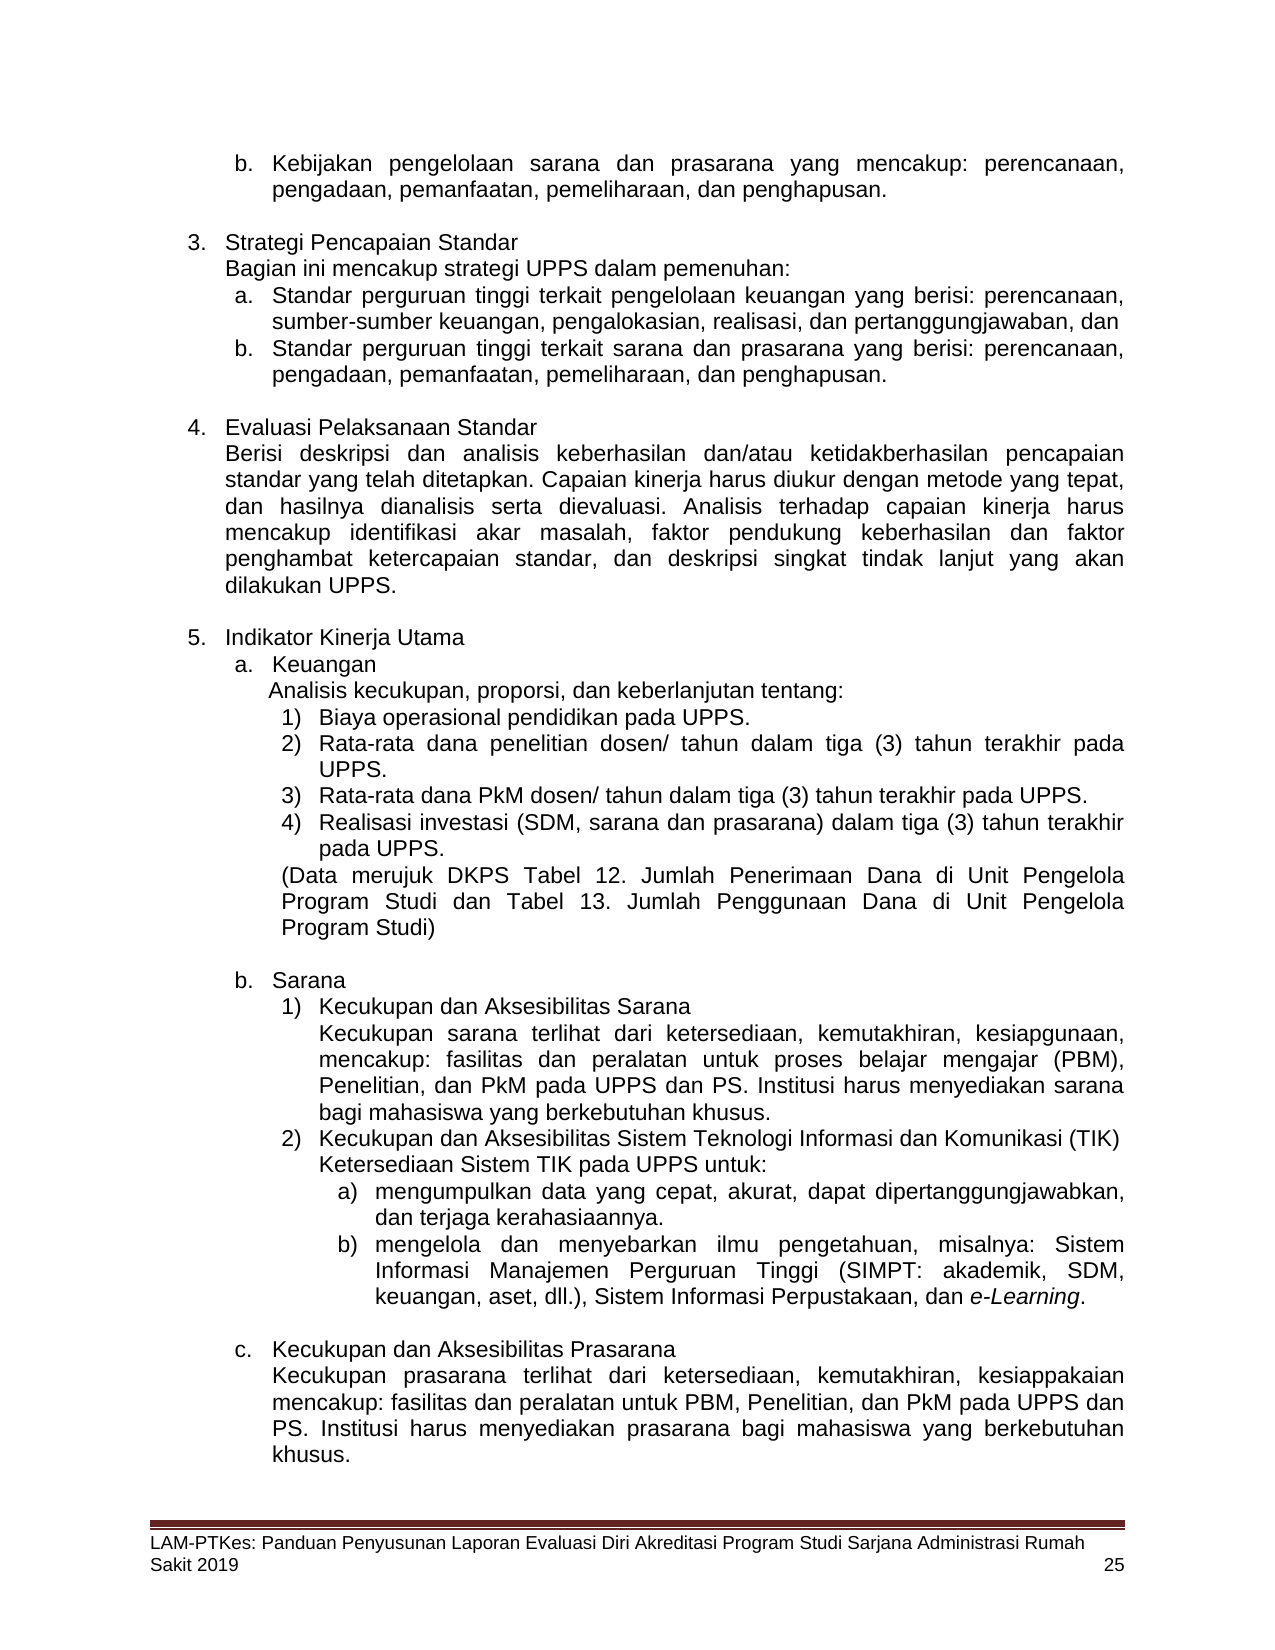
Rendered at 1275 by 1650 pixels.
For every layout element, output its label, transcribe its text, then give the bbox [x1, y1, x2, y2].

list mengelola dan menyebarkan ilmu pengetahuan, misalnya: Sistem Informasi Manajemen Perguruan Tinggi (SIMPT: akademik, SDM, keuangan, aset, dll.), Sistem Informasi Perpustakaan, dan e-Learning. [337, 1231, 1125, 1309]
list Kecukupan dan Aksesibilitas Sistem Teknologi Informasi dan Komunikasi (TIK) [281, 1125, 1125, 1151]
list Biaya operasional pendidikan pada UPPS. [281, 703, 1125, 730]
text Ketersediaan Sistem TIK pada UPPS untuk: [319, 1151, 1125, 1178]
list Rata-rata dana penelitian dosen/ tahun dalam tiga (3) tahun terakhir pada UPPS. [281, 730, 1125, 782]
list Sarana [234, 967, 1125, 993]
text Berisi deskripsi dan analisis keberhasilan dan/atau ketidakberhasilan pencapaian standar yang telah ditetapkan. Capaian kinerja harus diukur dengan metode yang tepat, dan hasilnya dianalisis serta dievaluasi. Analisis terhadap capaian kinerja harus mencakup identifikasi akar masalah, faktor pendukung keberhasilan dan faktor penghambat ketercapaian standar, dan deskripsi singkat tindak lanjut yang akan dilakukan UPPS. [225, 440, 1125, 598]
text Kecukupan sarana terlihat dari ketersediaan, kemutakhiran, kesiapgunaan, mencakup: fasilitas dan peralatan untuk proses belajar mengajar (PBM), Penelitian, dan PkM pada UPPS dan PS. Institusi harus menyediakan sarana bagi mahasiswa yang berkebutuhan khusus. [319, 1020, 1125, 1125]
list Indikator Kinerja Utama [187, 624, 1125, 651]
list Keuangan [234, 651, 1125, 677]
list Kebijakan pengelolaan sarana dan prasarana yang mencakup: perencanaan, pengadaan, pemanfaatan, pemeliharaan, dan penghapusan. [234, 150, 1125, 203]
text Analisis kecukupan, proporsi, dan keberlanjutan tentang: [268, 677, 1125, 703]
list Kecukupan dan Aksesibilitas Prasarana [234, 1336, 1125, 1362]
list Standar perguruan tinggi terkait sarana dan prasarana yang berisi: perencanaan, pengadaan, pemanfaatan, pemeliharaan, dan penghapusan. [234, 334, 1125, 387]
text Kecukupan prasarana terlihat dari ketersediaan, kemutakhiran, kesiappakaian mencakup: fasilitas dan peralatan untuk PBM, Penelitian, dan PkM pada UPPS dan PS. Institusi harus menyediakan prasarana bagi mahasiswa yang berkebutuhan khusus. [272, 1362, 1125, 1468]
list Evaluasi Pelaksanaan Standar [187, 413, 1125, 440]
list mengumpulkan data yang cepat, akurat, dapat dipertanggungjawabkan, dan terjaga kerahasiaannya. [337, 1178, 1125, 1231]
list Realisasi investasi (SDM, sarana dan prasarana) dalam tiga (3) tahun terakhir pada UPPS. [281, 809, 1125, 862]
list Rata-rata dana PkM dosen/ tahun dalam tiga (3) tahun terakhir pada UPPS. [281, 782, 1125, 809]
text (Data merujuk DKPS Tabel 12. Jumlah Penerimaan Dana di Unit Pengelola Program Studi dan Tabel 13. Jumlah Penggunaan Dana di Unit Pengelola Program Studi) [281, 862, 1125, 941]
text Bagian ini mencakup strategi UPPS dalam pemenuhan: [225, 255, 1125, 282]
list Strategi Pencapaian Standar [187, 229, 1125, 255]
list Kecukupan dan Aksesibilitas Sarana [281, 993, 1125, 1020]
list Standar perguruan tinggi terkait pengelolaan keuangan yang berisi: perencanaan, sumber-sumber keuangan, pengalokasian, realisasi, dan pertanggungjawaban, dan [234, 282, 1125, 334]
